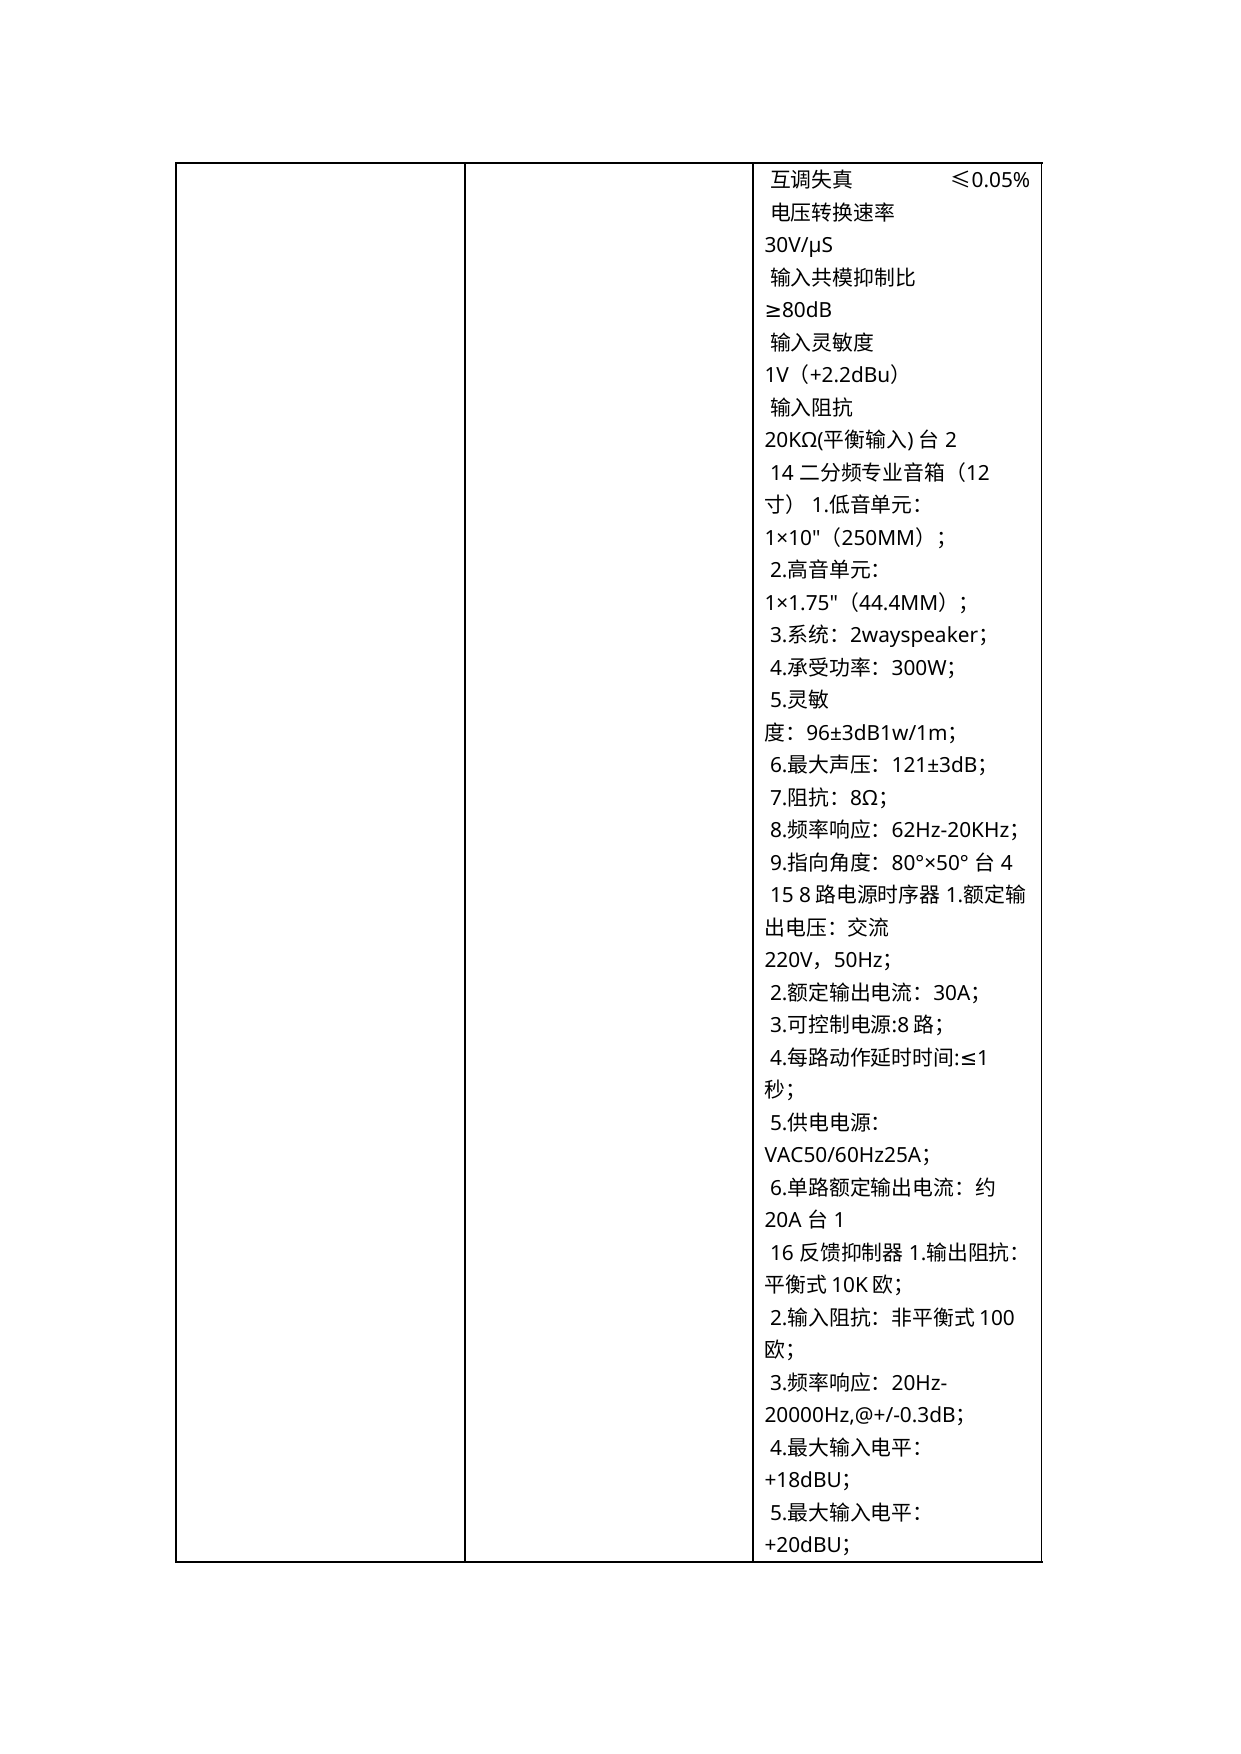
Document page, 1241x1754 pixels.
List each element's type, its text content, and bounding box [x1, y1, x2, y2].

table_cell 6 [177, 164, 464, 1561]
table_cell [466, 164, 752, 1561]
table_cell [754, 164, 1041, 1561]
